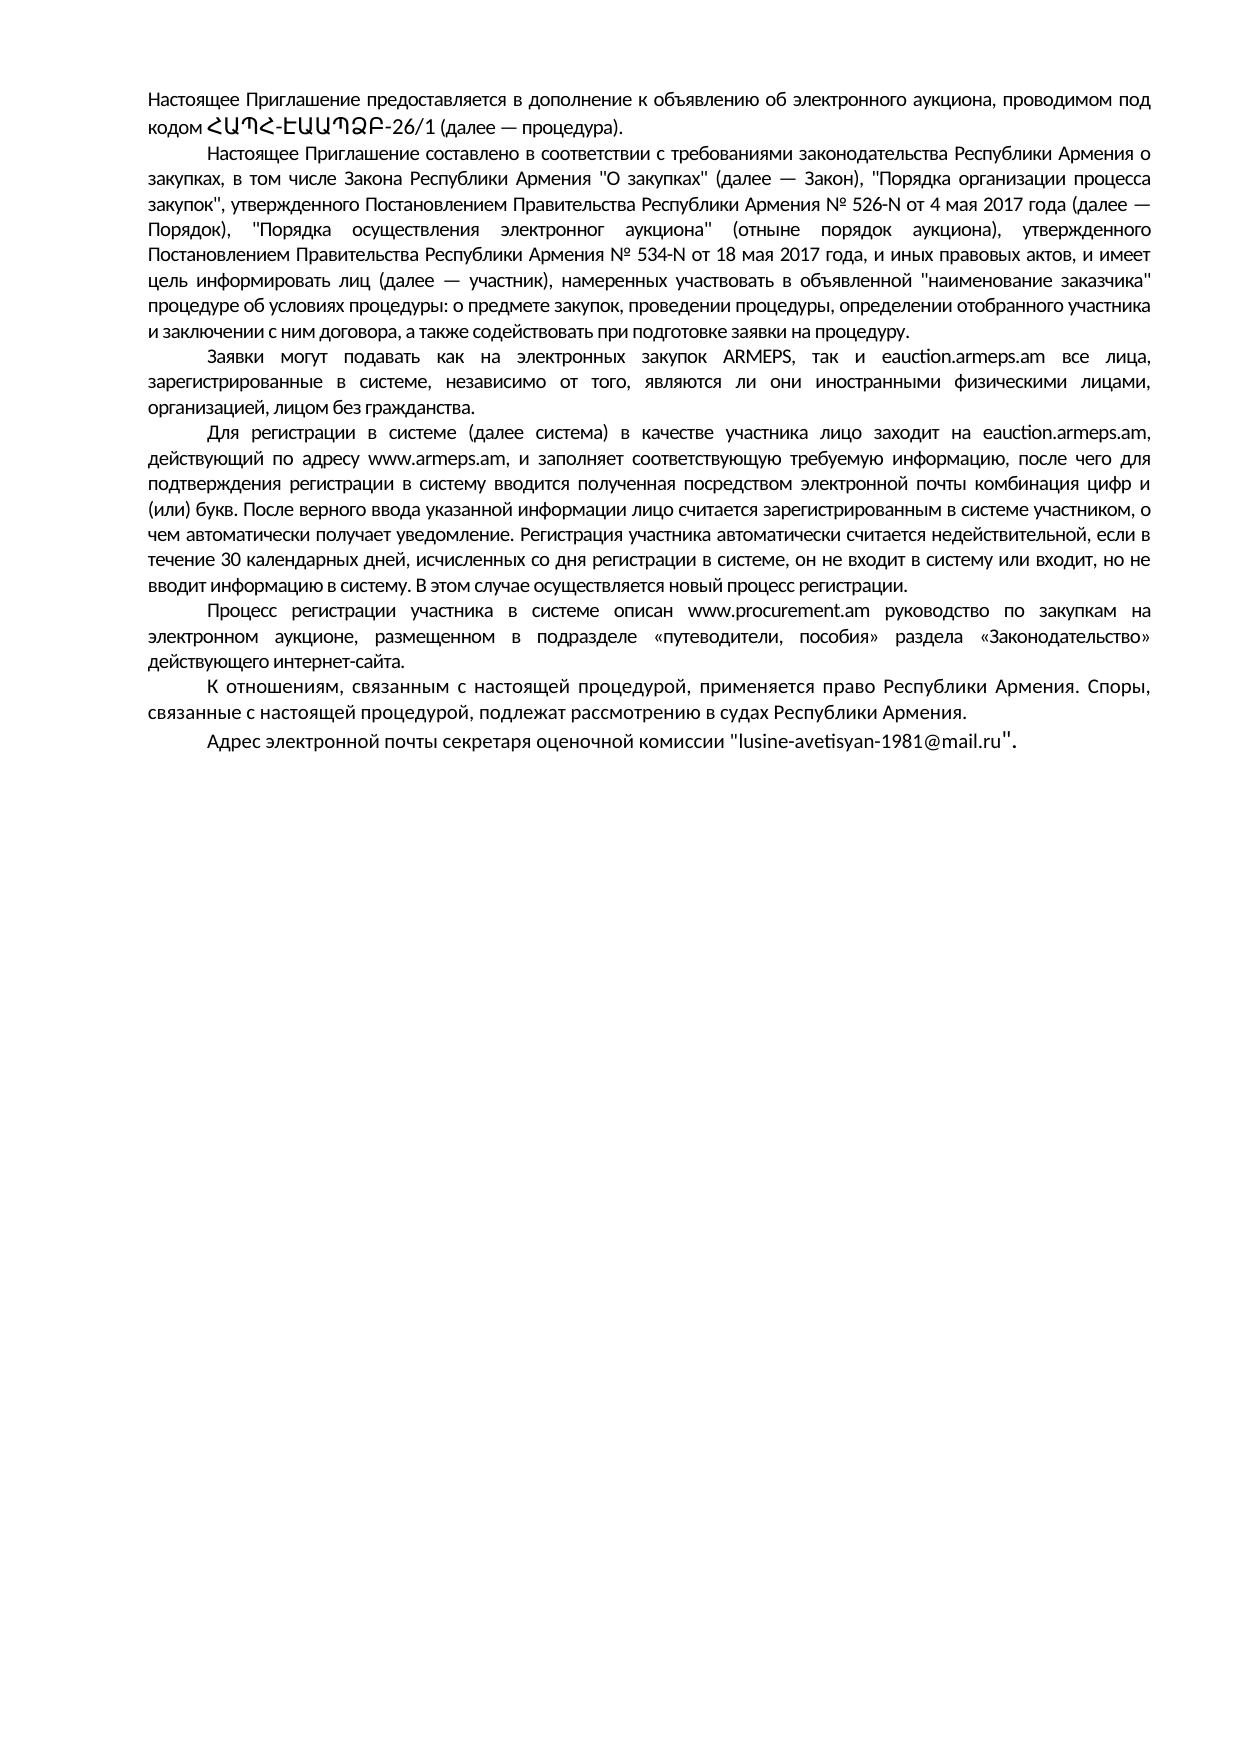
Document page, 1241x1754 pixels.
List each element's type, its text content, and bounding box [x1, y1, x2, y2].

text Настоящее Приглашение предоставляется в дополнение к объявлению об электронного аукциона, проводимом под кодом ՀԱՊՀ-ԷԱԱՊՁԲ-26/1 (далее — процедура). [148, 86, 1152, 140]
text Настоящее Приглашение составлено в соответствии с требованиями законодательства Республики Армения о закупках, в том числе Закона Республики Армения "О закупках" (далее — Закон), "Порядка организации процесса закупок", утвержденного Постановлением Правительства Республики Армения № 526-N от 4 мая 2017 года (далее — Порядок), "Порядка осуществления электронног аукциона" (отныне порядок аукциона), утвержденного Постановлением Правительства Республики Армения № 534-N от 18 мая 2017 года, и иных правовых актов, и имеет цель информировать лиц (далее — участник), намеренных участвовать в объявленной "наименование заказчика" процедуре об условиях процедуры: о предмете закупок, проведении процедуры, определении отобранного участника и заключении с ним договора, а также содействовать при подготовке заявки на процедуру. [148, 140, 1152, 343]
text Заявки могут подавать как на электронных закупок ARMEPS, так и eauction.armeps.am все лица, зарегистрированные в системе, независимо от того, являются ли они иностранными физическими лицами, организацией, лицом без гражданства. [148, 343, 1152, 419]
text К отношениям, связанным с настоящей процедурой, применяется право Республики Армения. Споры, связанные с настоящей процедурой, подлежат рассмотрению в судах Республики Армения. [148, 674, 1152, 724]
text Адрес электронной почты секретаря оценочной комиссии "lusine-avetisyan-1981@mail.ru". [148, 724, 1152, 755]
text Процесс регистрации участника в системе описан www.procurement.am руководство по закупкам на электронном аукционе, размещенном в подразделе «путеводители, пособия» раздела «Законодательство» действующего интернет-сайта. [148, 597, 1152, 674]
text Для регистрации в системе (далее система) в качестве участника лицо заходит на eauction.armeps.am, действующий по адресу www.armeps.am, и заполняет соответствующую требуемую информацию, после чего для подтверждения регистрации в систему вводится полученная посредством электронной почты комбинация цифр и (или) букв. После верного ввода указанной информации лицо считается зарегистрированным в системе участником, о чем автоматически получает уведомление. Регистрация участника автоматически считается недействительной, если в течение 30 календарных дней, исчисленных со дня регистрации в системе, он не входит в систему или входит, но не вводит информацию в систему. В этом случае осуществляется новый процесс регистрации. [148, 419, 1152, 597]
